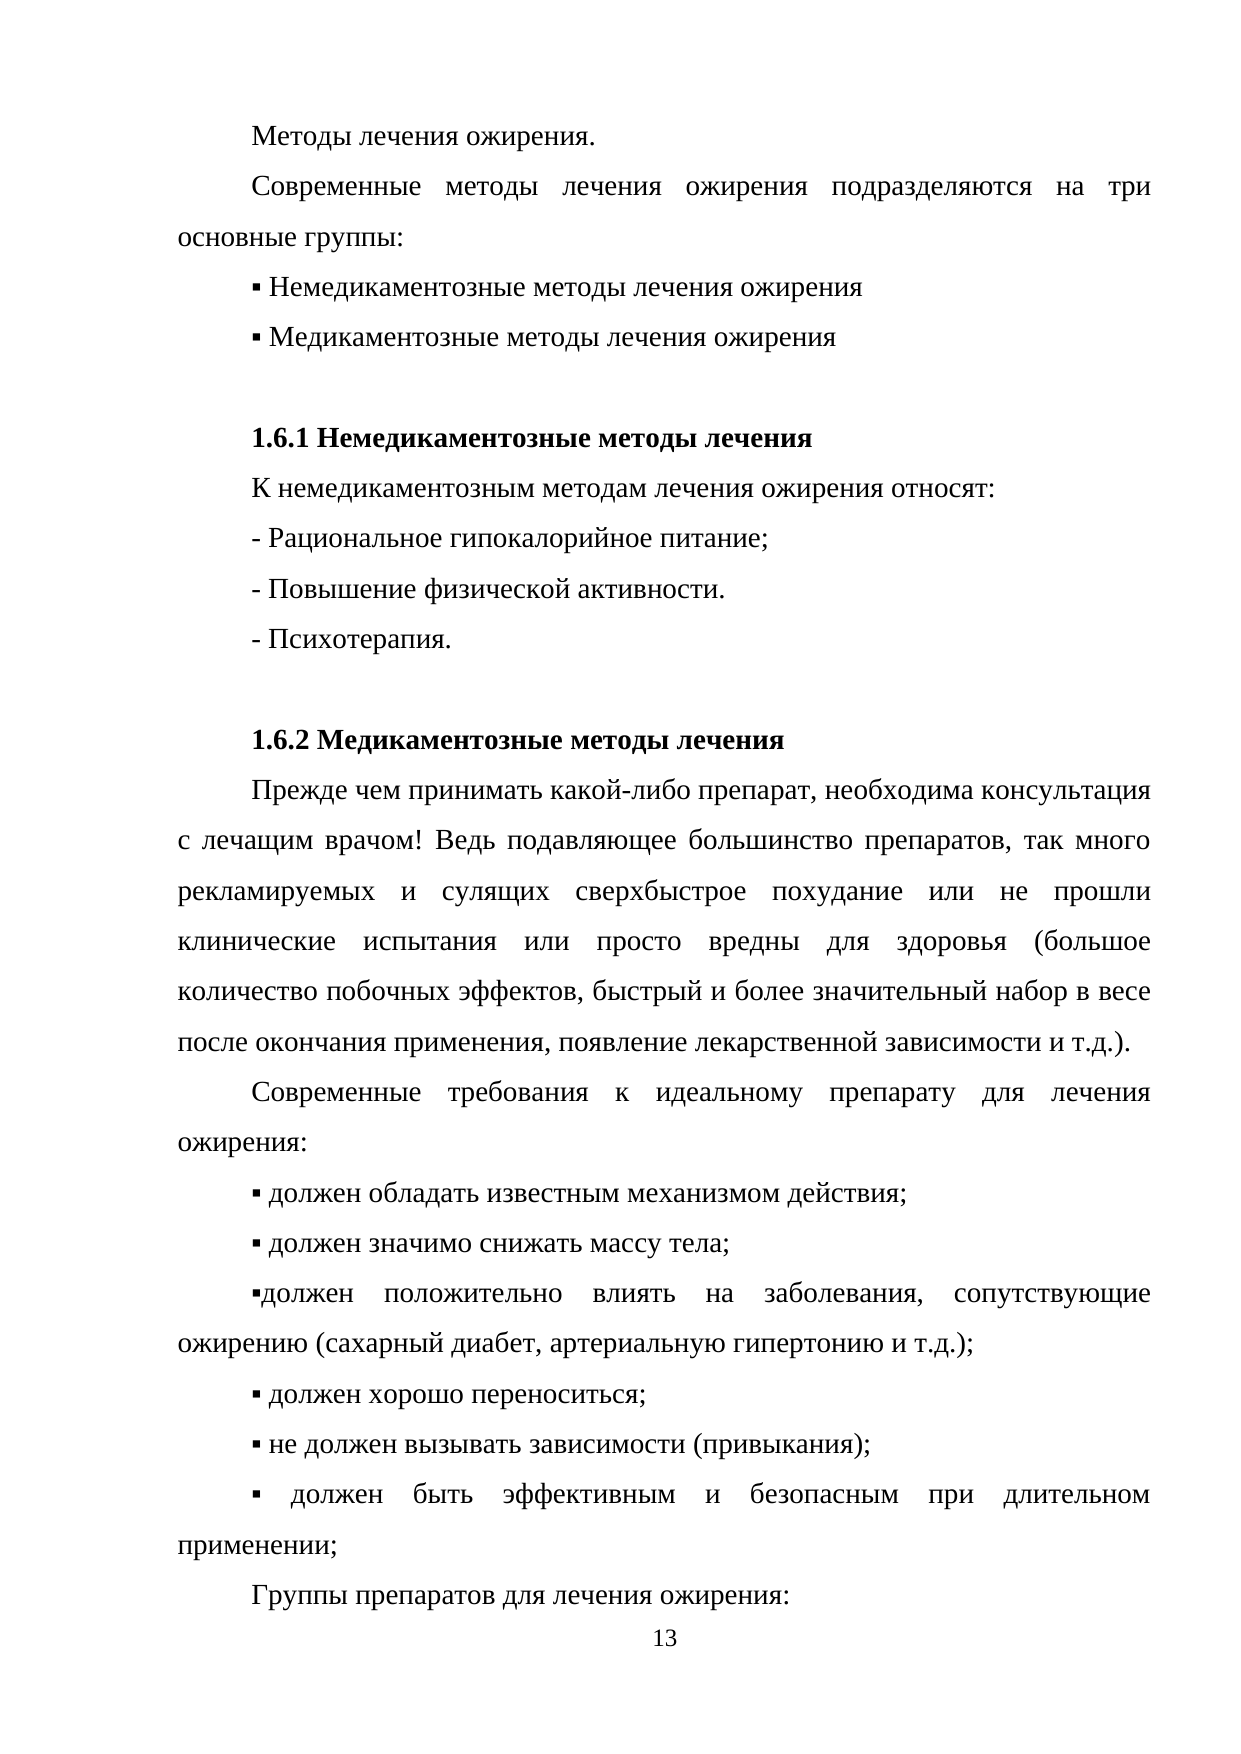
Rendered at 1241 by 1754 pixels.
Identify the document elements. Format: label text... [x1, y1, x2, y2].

text ▪ должен быть эффективным и безопасным при длительном применении; [177, 1477, 1152, 1560]
text ▪ Медикаментозные методы лечения ожирения [177, 319, 1152, 353]
text ▪ Немедикаментозные методы лечения ожирения [177, 269, 1152, 303]
text ▪ не должен вызывать зависимости (привыкания); [177, 1426, 1152, 1460]
text Прежде чем принимать какой-либо препарат, необходима консультация с лечащим врачом! Ведь подавляющее большинство препаратов, так много рекламируемых и сулящих сверхбыстрое похудание или не прошли клинические испытания или просто вредны для здоровья (большое количество побочных эффектов, быстрый и более значительный набор в весе после окончания применения, появление лекарственной зависимости и т.д.). [177, 772, 1152, 1057]
text 1.6.2 Медикаментозные методы лечения [177, 722, 1152, 755]
text Группы препаратов для лечения ожирения: [177, 1577, 1152, 1611]
text - Повышение физической активности. [177, 571, 1152, 604]
text ▪ должен хорошо переноситься; [177, 1376, 1152, 1409]
text ▪должен положительно влиять на заболевания, сопутствующие ожирению (сахарный диабет, артериальную гипертонию и т.д.); [177, 1275, 1152, 1359]
text Методы лечения ожирения. [177, 118, 1152, 152]
text ▪ должен обладать известным механизмом действия; [177, 1175, 1152, 1208]
text - Рациональное гипокалорийное питание; [177, 521, 1152, 554]
text - Психотерапия. [177, 621, 1152, 655]
text Современные требования к идеальному препарату для лечения ожирения: [177, 1074, 1152, 1158]
text 1.6.1 Немедикаментозные методы лечения [177, 420, 1152, 453]
text ▪ должен значимо снижать массу тела; [177, 1225, 1152, 1258]
text Современные методы лечения ожирения подразделяются на три основные группы: [177, 168, 1152, 252]
text К немедикаментозным методам лечения ожирения относят: [177, 470, 1152, 504]
